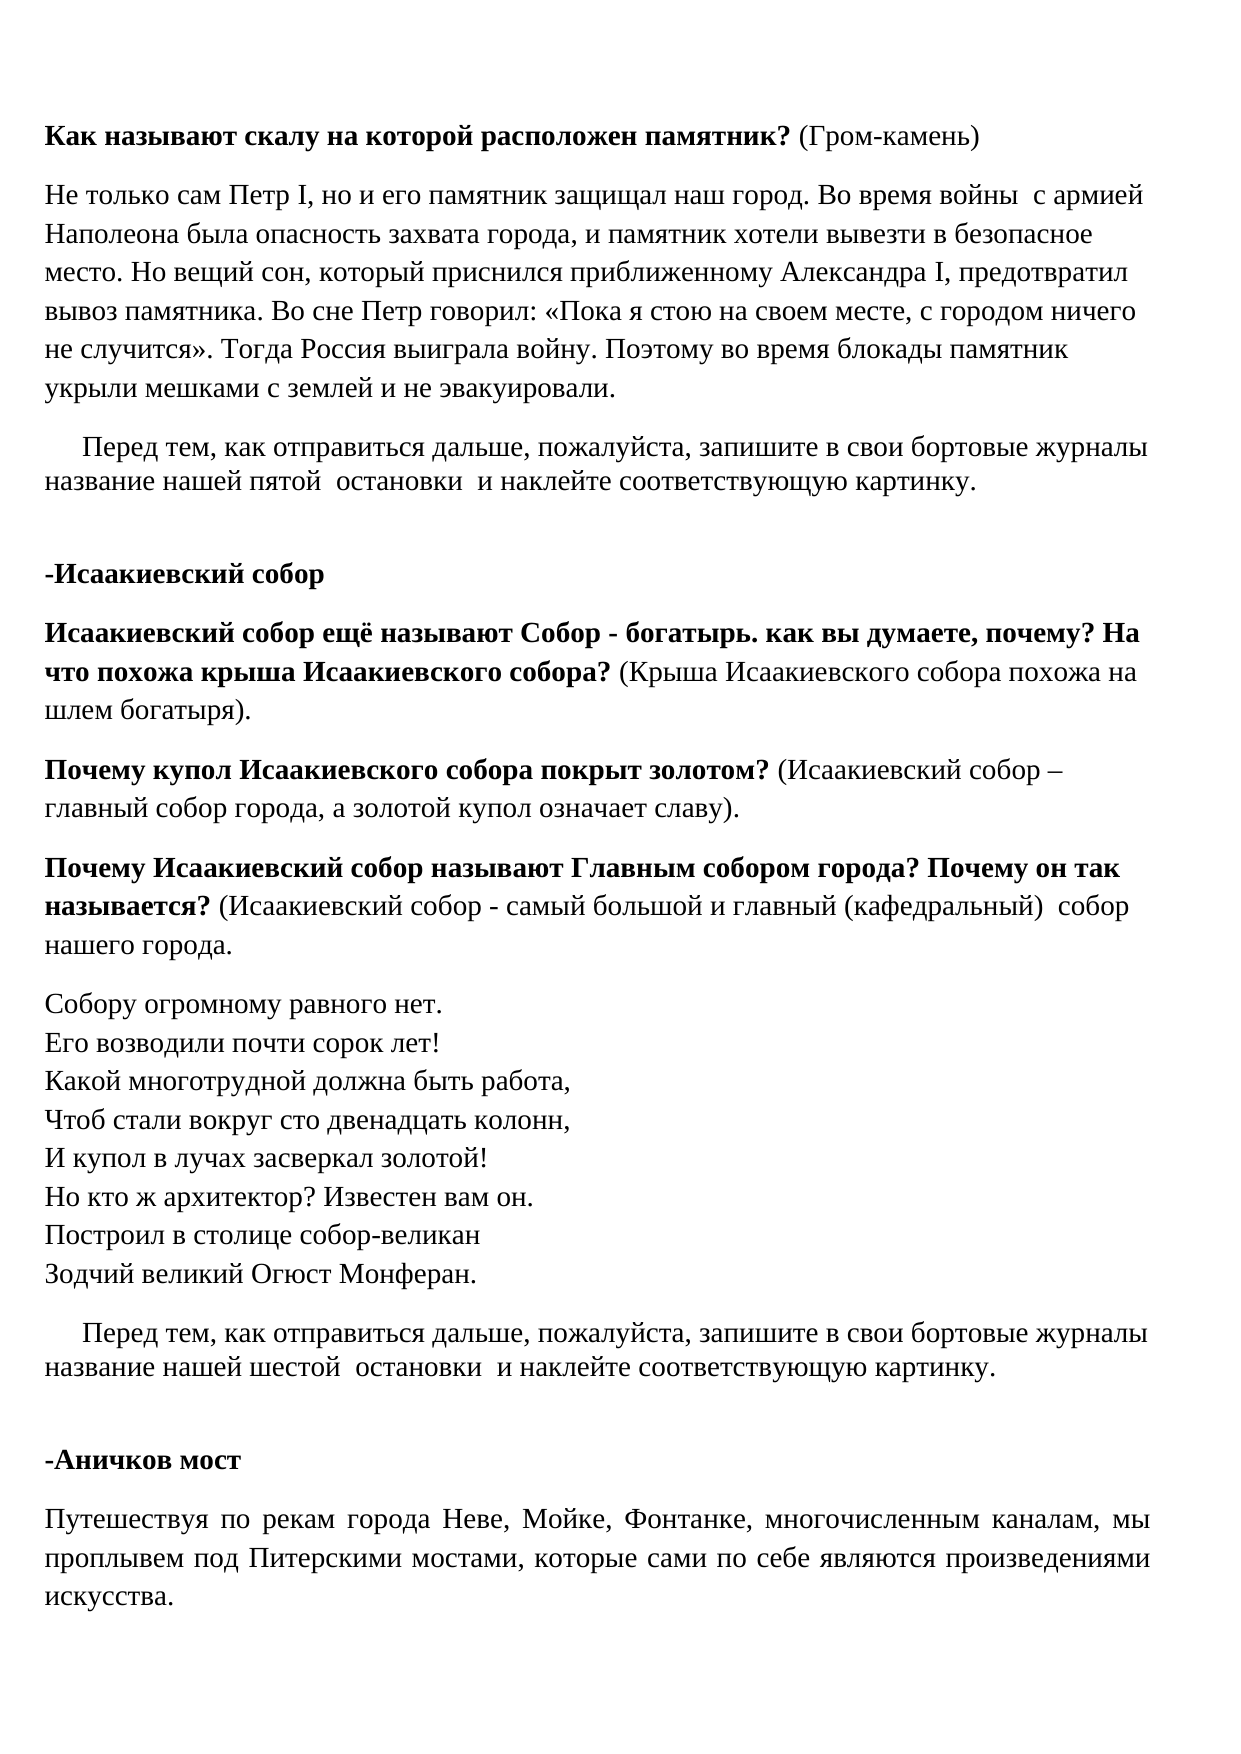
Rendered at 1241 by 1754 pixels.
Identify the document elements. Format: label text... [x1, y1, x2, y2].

text -Аничков мост [44, 1442, 1152, 1475]
text Почему купол Исаакиевского собора покрыт золотом? (Исаакиевский собор – главный собор города, а золотой купол означает славу). [44, 752, 1152, 824]
text Как называют скалу на которой расположен памятник? (Гром-камень) [44, 118, 1152, 152]
text -Исаакиевский собор [44, 556, 1152, 589]
text Не только сам Петр I, но и его памятник защищал наш город. Во время войны с армией Наполеона была опасность захвата города, и памятник хотели вывезти в безопасное место. Но вещий сон, который приснился приближенному Александра I, предотвратил вывоз памятника. Во сне Петр говорил: «Пока я стою на своем месте, с городом ничего не случится». Тогда Россия выиграла войну. Поэтому во время блокады памятник укрыли мешками с землей и не эвакуировали. [44, 177, 1152, 404]
text Почему Исаакиевский собор называют Главным собором города? Почему он так называется? (Исаакиевский собор - самый большой и главный (кафедральный) собор нашего города. [44, 850, 1152, 960]
text Исаакиевский собор ещё называют Собор - богатырь. как вы думаете, почему? На что похожа крыша Исаакиевского собора? (Крыша Исаакиевского собора похожа на шлем богатыря). [44, 615, 1152, 726]
text Перед тем, как отправиться дальше, пожалуйста, запишите в свои бортовые журналы название нашей пятой остановки и наклейте соответствующую картинку. [44, 429, 1152, 497]
text Собору огромному равного нет. Его возводили почти сорок лет! Какой многотрудной должна быть работа, Чтоб стали вокруг сто двенадцать колонн, И купол в лучах засверкал золотой! Но кто ж архитектор? Известен вам он. Построил в столице собор-великан Зодчий великий Огюст Монферан. [44, 986, 1152, 1289]
text Путешествуя по рекам города Неве, Мойке, Фонтанке, многочисленным каналам, мы проплывем под Питерскими мостами, которые сами по себе являются произведениями искусства. [44, 1501, 1152, 1612]
text Перед тем, как отправиться дальше, пожалуйста, запишите в свои бортовые журналы название нашей шестой остановки и наклейте соответствующую картинку. [44, 1315, 1152, 1382]
